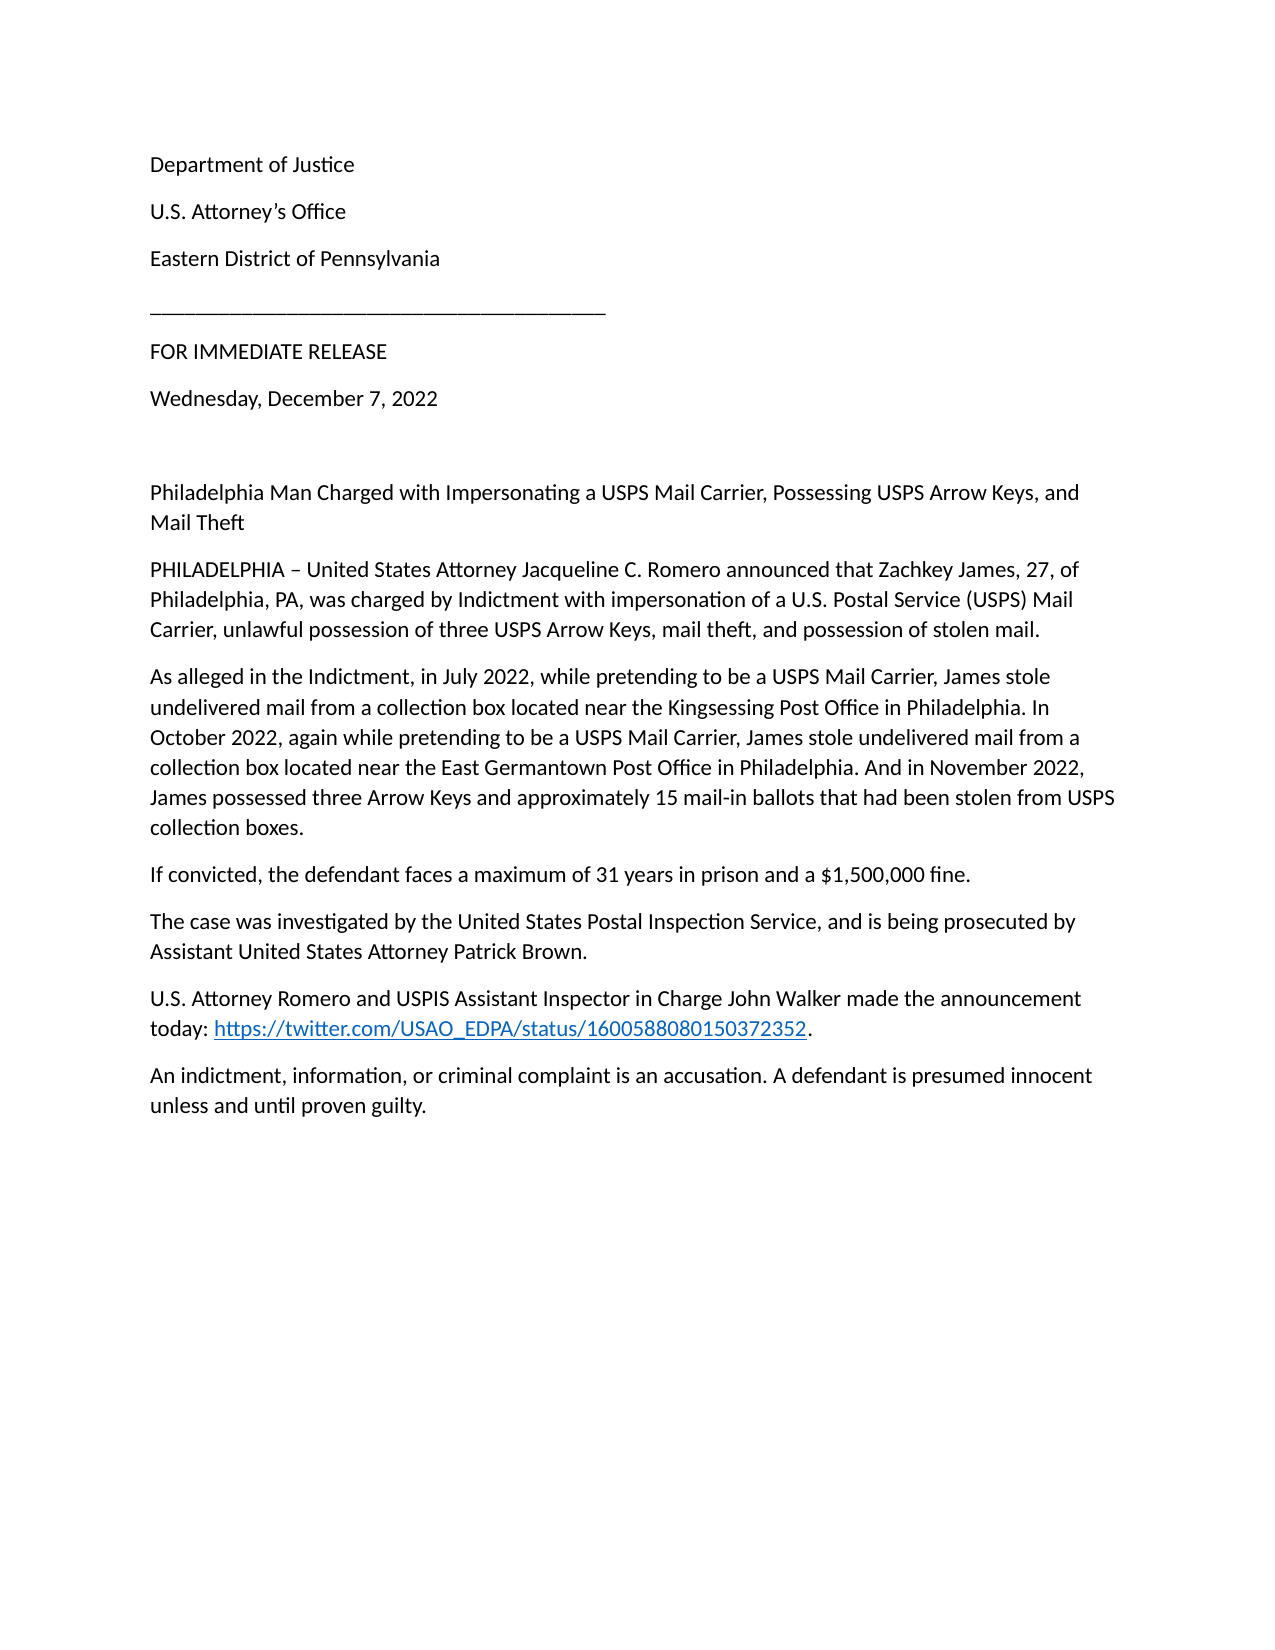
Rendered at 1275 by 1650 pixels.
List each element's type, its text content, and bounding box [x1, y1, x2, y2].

text An indictment, information, or criminal complaint is an accusation. A defendant is presumed innocent unless and until proven guilty. [150, 1061, 1125, 1120]
text Department of Justice [150, 150, 1125, 178]
text ________________________________________ [150, 291, 1125, 319]
text As alleged in the Indictment, in July 2022, while pretending to be a USPS Mail Carrier, James stole undelivered mail from a collection box located near the Kingsessing Post Office in Philadelphia. In October 2022, again while pretending to be a USPS Mail Carrier, James stole undelivered mail from a collection box located near the East Germantown Post Office in Philadelphia. And in November 2022, James possessed three Arrow Keys and approximately 15 mail-in ballots that had been stolen from USPS collection boxes. [150, 662, 1125, 842]
text If convicted, the defendant faces a maximum of 31 years in prison and a $1,500,000 fine. [150, 860, 1125, 888]
text PHILADELPHIA – United States Attorney Jacqueline C. Romero announced that Zachkey James, 27, of Philadelphia, PA, was charged by Indictment with impersonation of a U.S. Postal Service (USPS) Mail Carrier, unlawful possession of three USPS Arrow Keys, mail theft, and possession of stolen mail. [150, 555, 1125, 644]
text Philadelphia Man Charged with Impersonating a USPS Mail Carrier, Possessing USPS Arrow Keys, and Mail Theft [150, 478, 1125, 536]
text The case was investigated by the United States Postal Inspection Service, and is being prosecuted by Assistant United States Attorney Patrick Brown. [150, 907, 1125, 966]
text Wednesday, December 7, 2022 [150, 384, 1125, 412]
text Eastern District of Pennsylvania [150, 244, 1125, 272]
text U.S. Attorney’s Office [150, 197, 1125, 225]
text FOR IMMEDIATE RELEASE [150, 337, 1125, 366]
text U.S. Attorney Romero and USPIS Assistant Inspector in Charge John Walker made the announcement today: https://twitter.com/USAO_EDPA/status/1600588080150372352. [150, 984, 1125, 1043]
